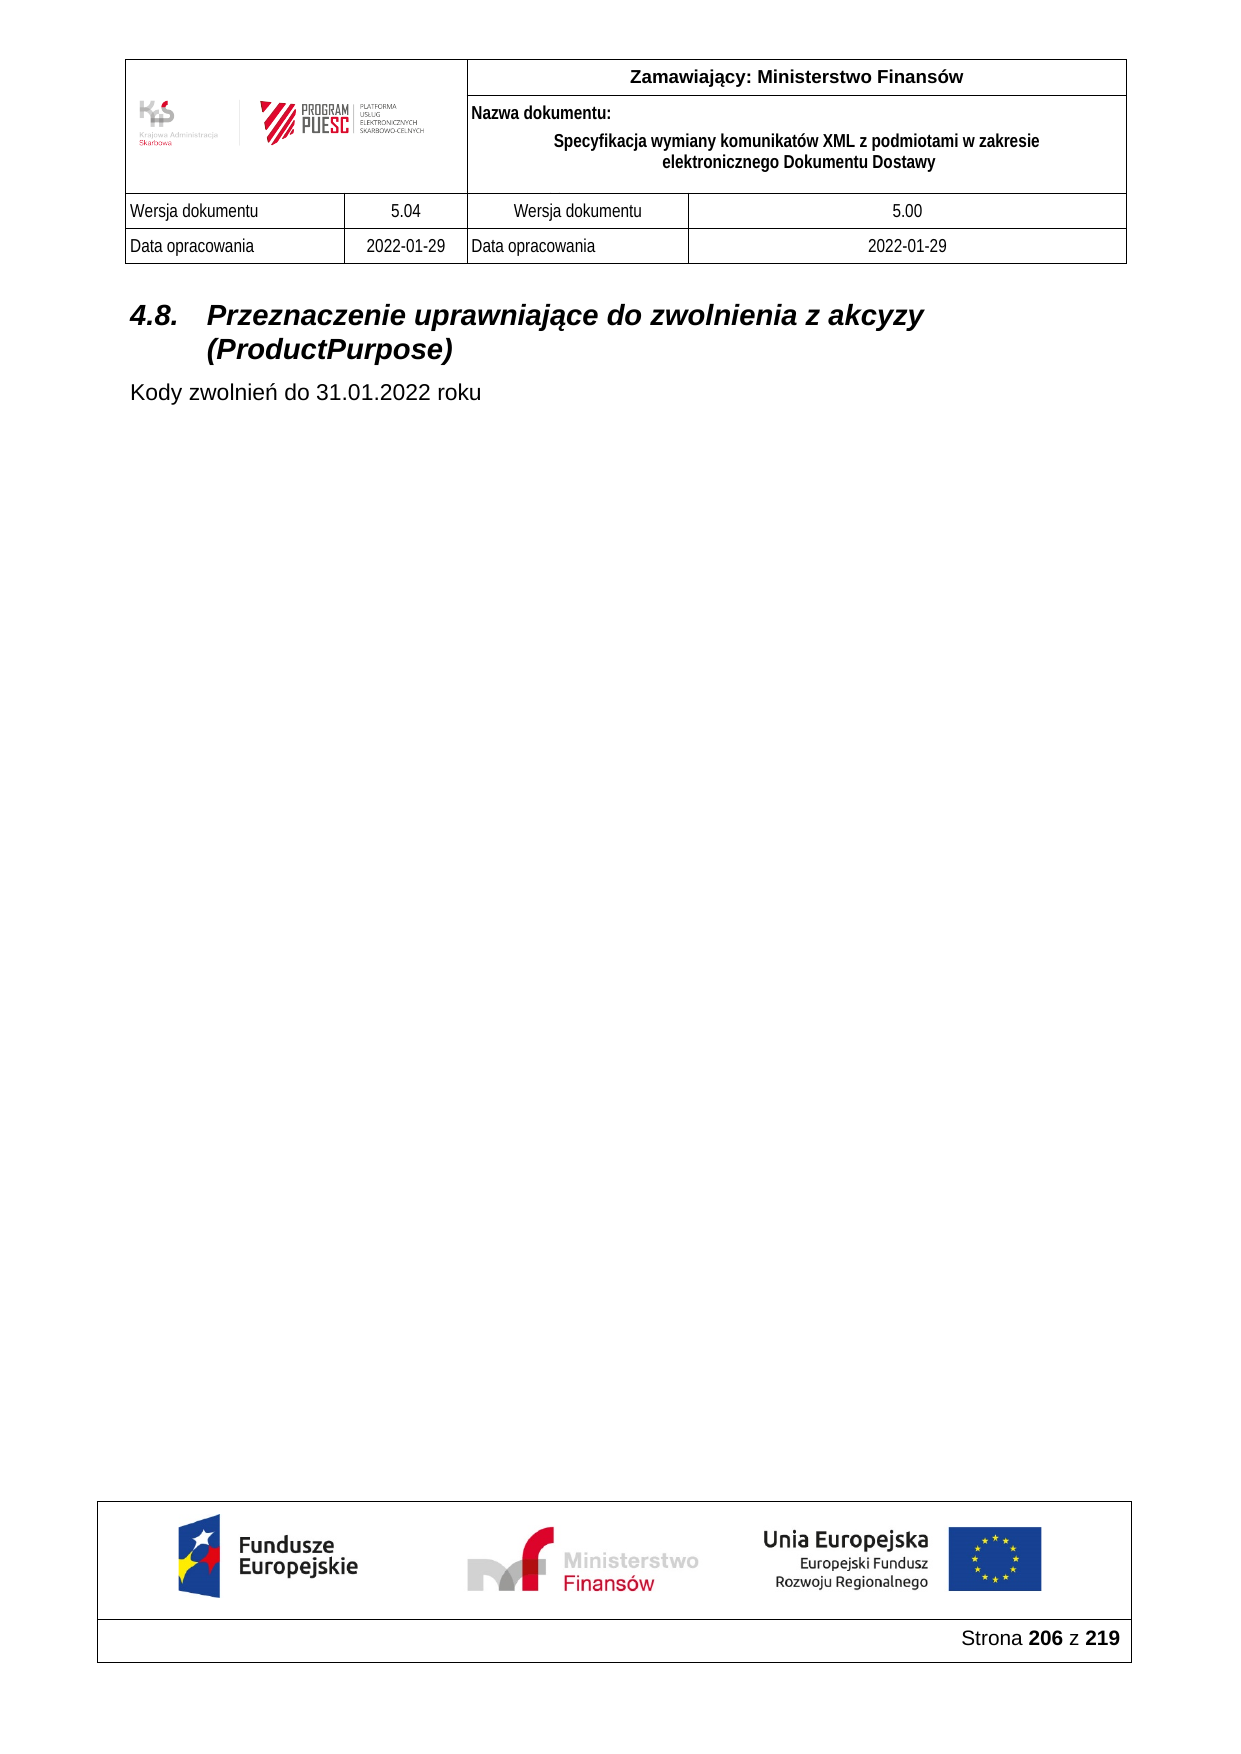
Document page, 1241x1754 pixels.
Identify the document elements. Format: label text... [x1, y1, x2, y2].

picture [129, 90, 424, 156]
text Kody zwolnień do 31.01.2022 roku [130, 371, 1122, 405]
picture [178, 1514, 1042, 1598]
text Przeznaczenie uprawniające do zwolnienia z akcyzy (ProductPurpose) [130, 298, 1122, 365]
